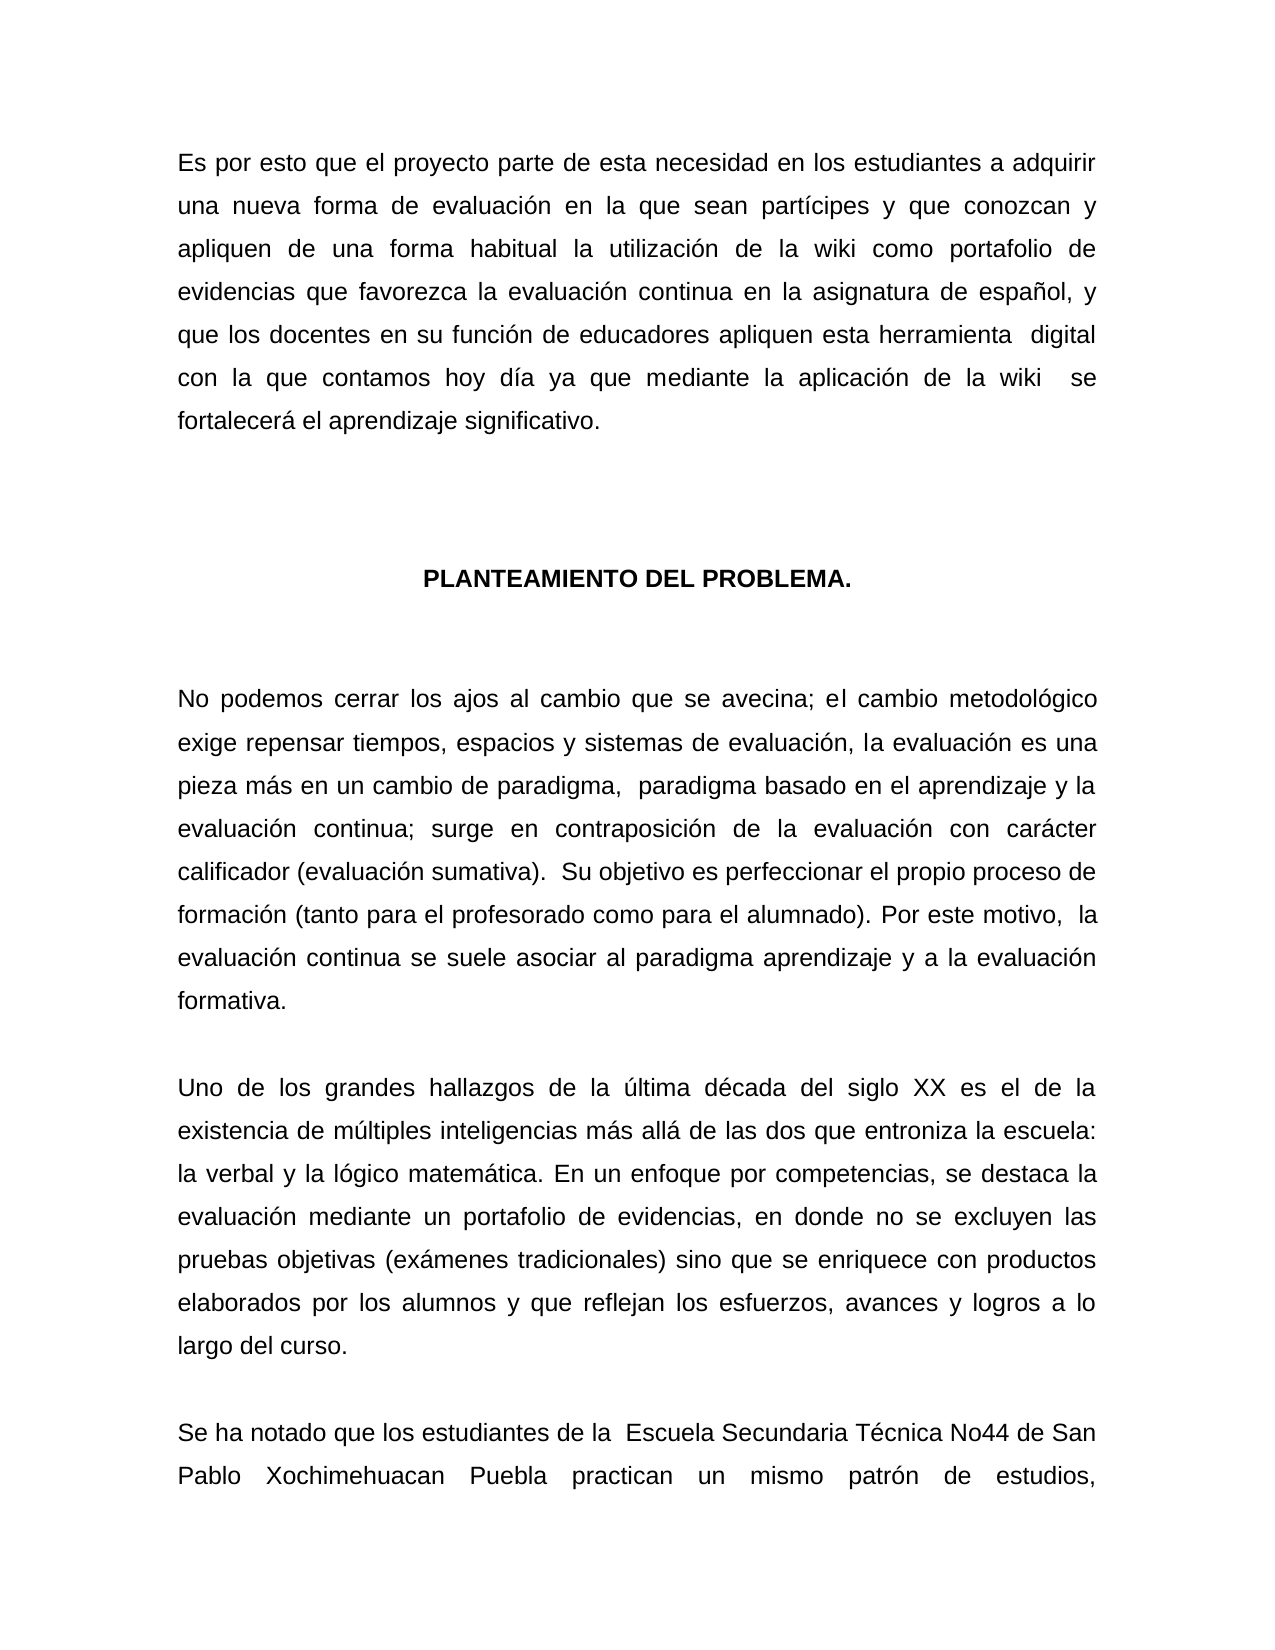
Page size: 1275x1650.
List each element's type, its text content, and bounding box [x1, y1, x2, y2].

text Es por esto que el proyecto parte de esta necesidad en los estudiantes a adquirir una nueva forma de evaluación en la que sean partícipes y que conozcan y apliquen de una forma habitual la utilización de la wiki como portafolio de evidencias que favorezca la evaluación continua en la asignatura de español, y que los docentes en su función de educadores apliquen esta herramienta digital con la que contamos hoy día ya que mediante la aplicación de la wiki se fortalecerá el aprendizaje significativo. [177, 148, 1098, 435]
text No podemos cerrar los ajos al cambio que se avecina; el cambio metodológico exige repensar tiempos, espacios y sistemas de evaluación, la evaluación es una pieza más en un cambio de paradigma, paradigma basado en el aprendizaje y la evaluación continua; surge en contraposición de la evaluación con carácter calificador (evaluación sumativa). Su objetivo es perfeccionar el propio proceso de formación (tanto para el profesorado como para el alumnado). Por este motivo, la evaluación continua se suele asociar al paradigma aprendizaje y a la evaluación formativa. [177, 684, 1098, 1015]
text Uno de los grandes hallazgos de la última década del siglo XX es el de la existencia de múltiples inteligencias más allá de las dos que entroniza la escuela: la verbal y la lógico matemática. En un enfoque por competencias, se destaca la evaluación mediante un portafolio de evidencias, en donde no se excluyen las pruebas objetivas (exámenes tradicionales) sino que se enriquece con productos elaborados por los alumnos y que reflejan los esfuerzos, avances y logros a lo largo del curso. [177, 1072, 1098, 1360]
text PLANTEAMIENTO DEL PROBLEMA. [177, 564, 1098, 593]
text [177, 1417, 1098, 1489]
